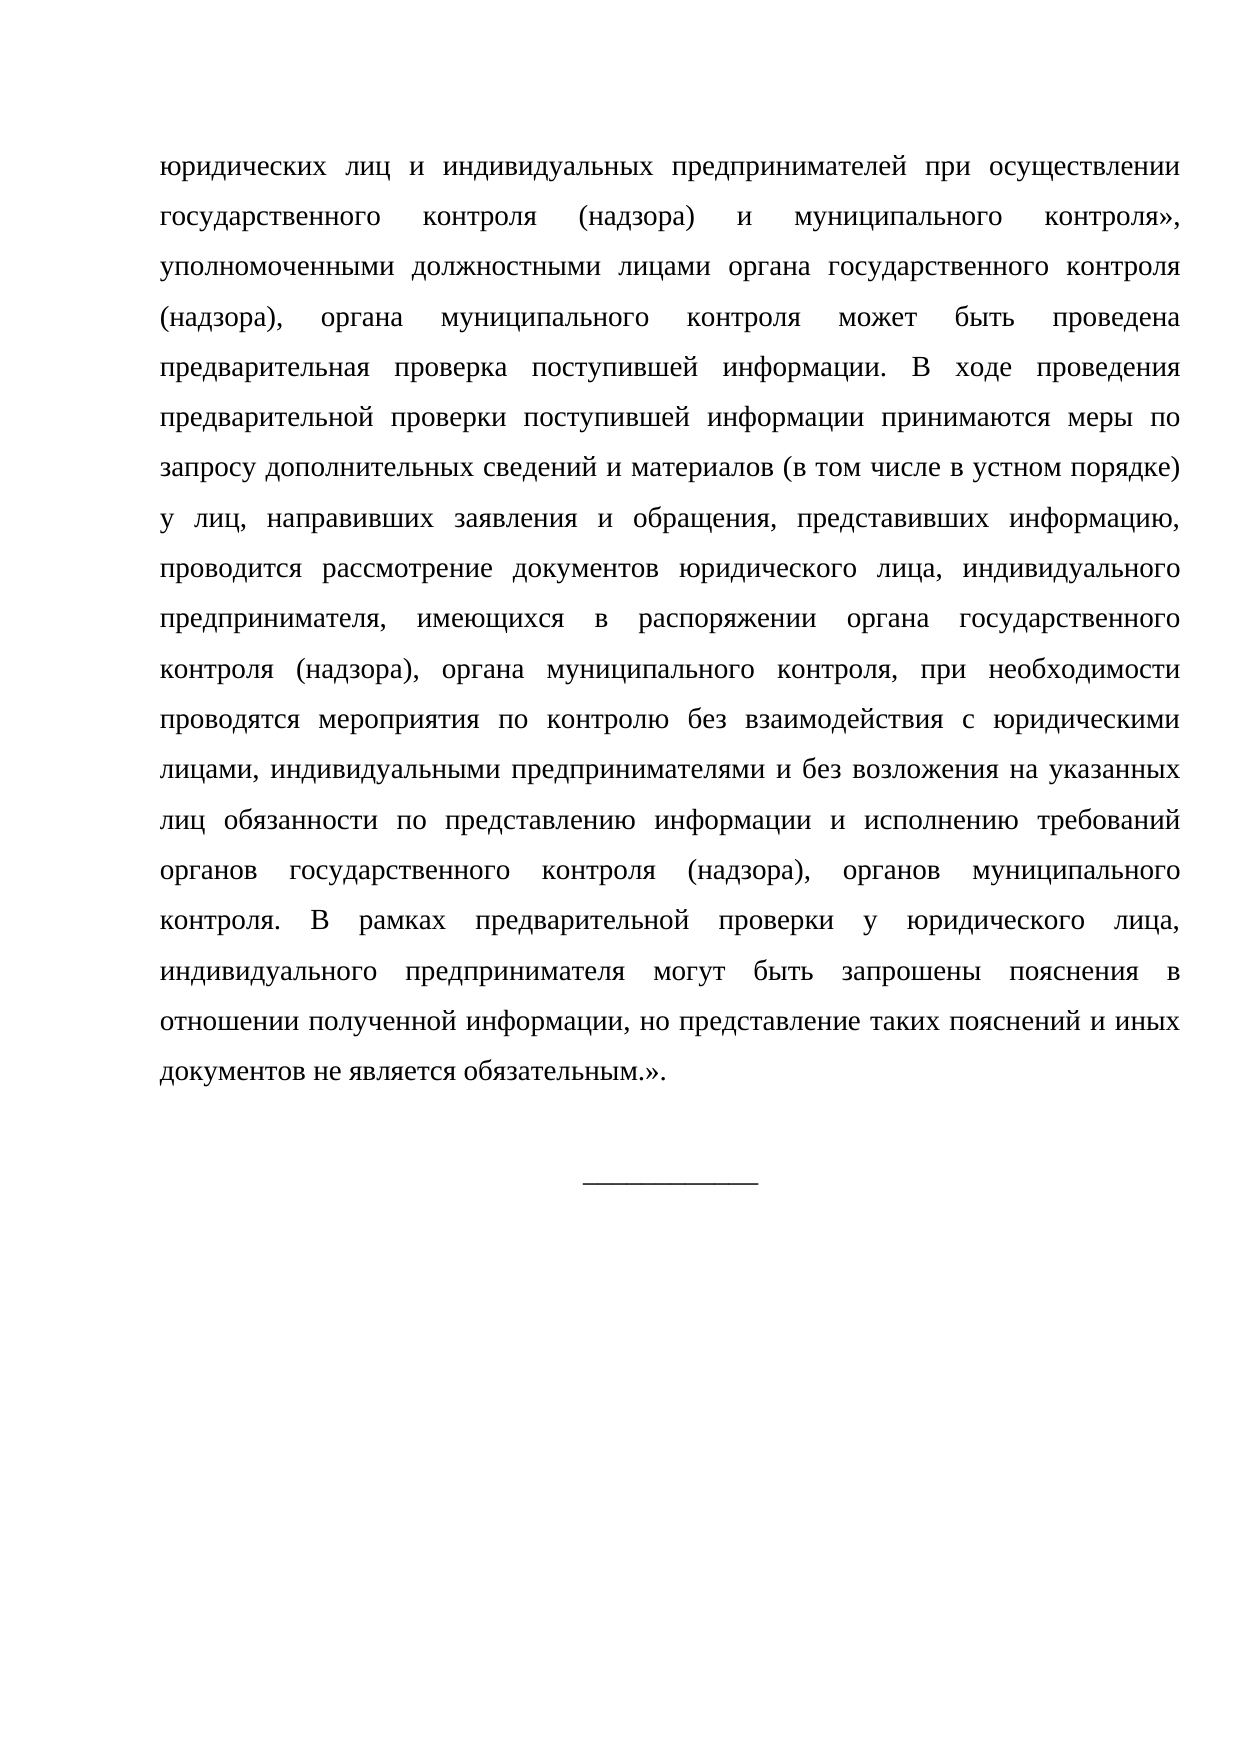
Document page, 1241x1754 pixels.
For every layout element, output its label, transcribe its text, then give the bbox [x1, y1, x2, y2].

text ____________ [159, 1154, 1181, 1187]
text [159, 148, 1181, 1087]
